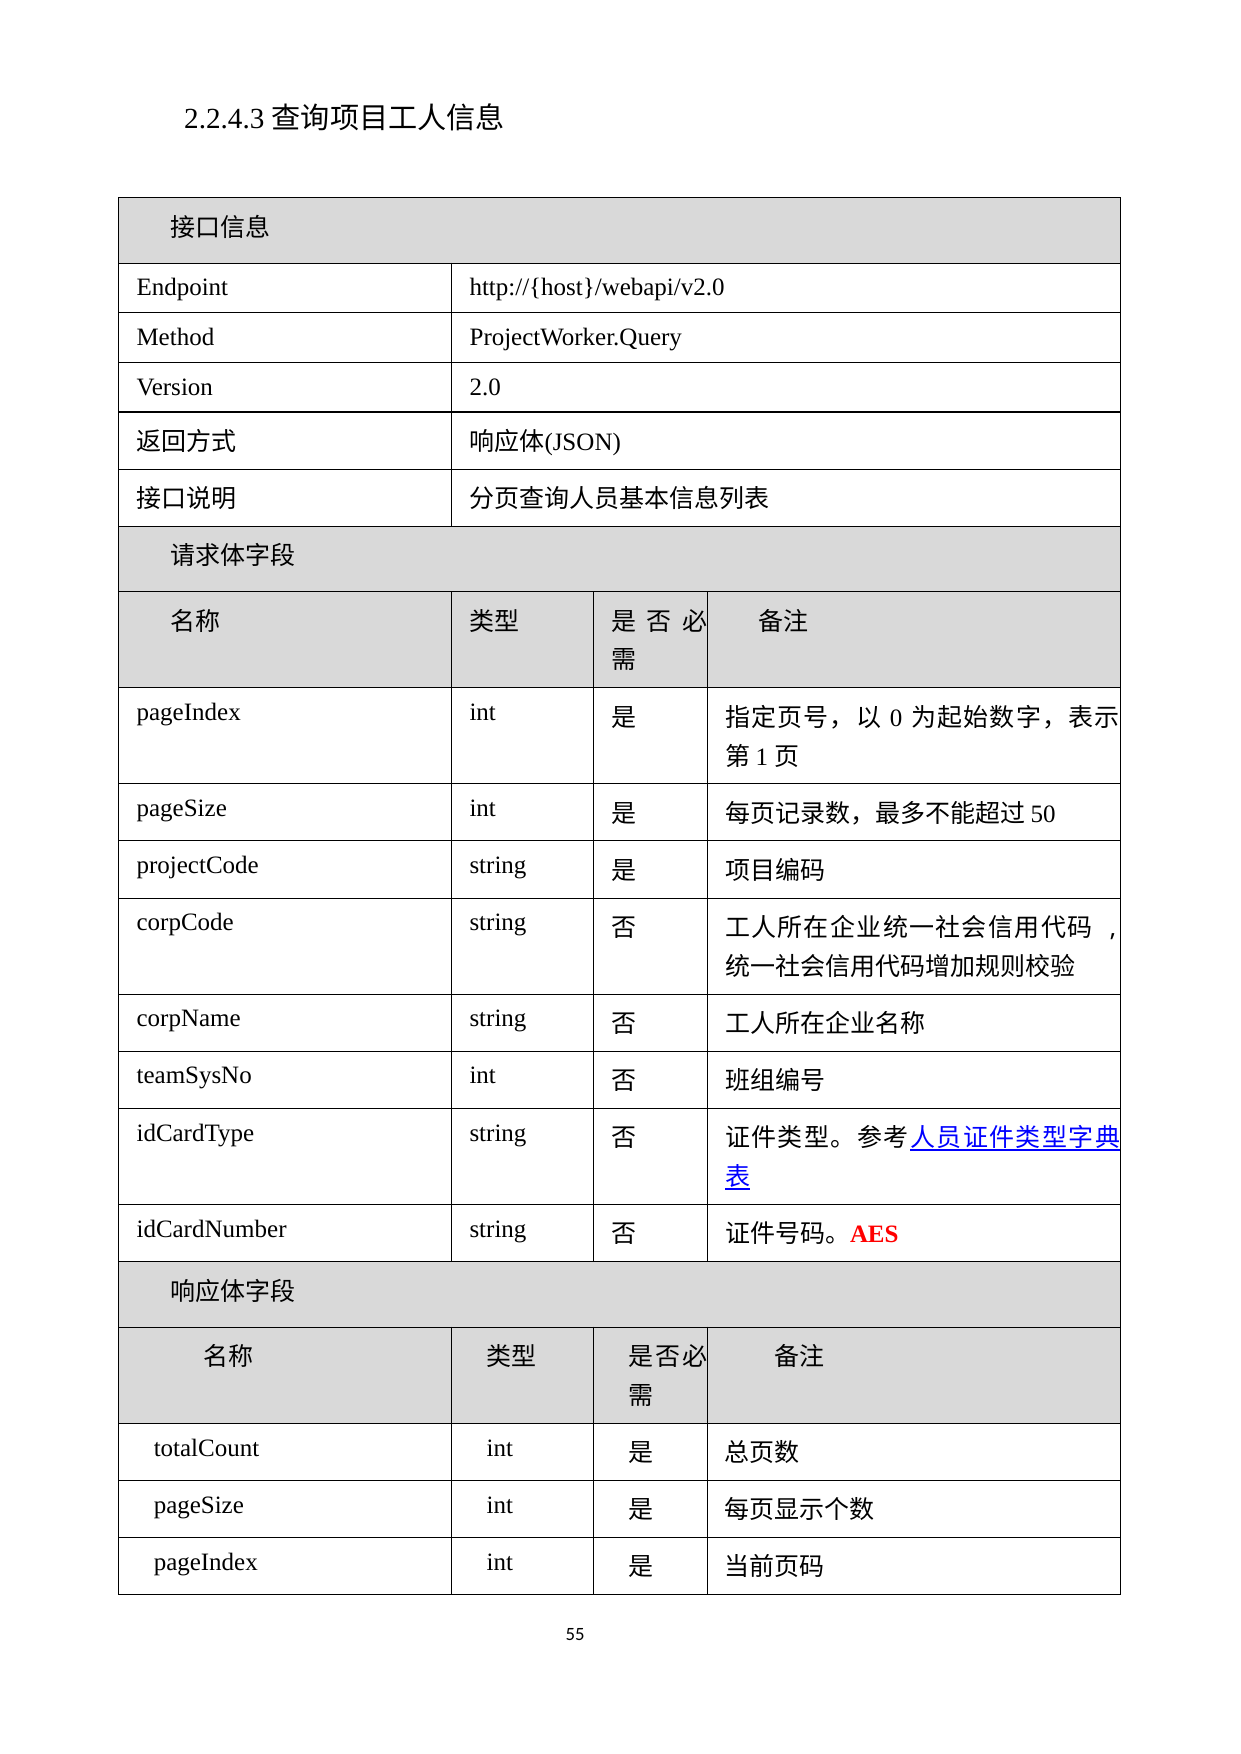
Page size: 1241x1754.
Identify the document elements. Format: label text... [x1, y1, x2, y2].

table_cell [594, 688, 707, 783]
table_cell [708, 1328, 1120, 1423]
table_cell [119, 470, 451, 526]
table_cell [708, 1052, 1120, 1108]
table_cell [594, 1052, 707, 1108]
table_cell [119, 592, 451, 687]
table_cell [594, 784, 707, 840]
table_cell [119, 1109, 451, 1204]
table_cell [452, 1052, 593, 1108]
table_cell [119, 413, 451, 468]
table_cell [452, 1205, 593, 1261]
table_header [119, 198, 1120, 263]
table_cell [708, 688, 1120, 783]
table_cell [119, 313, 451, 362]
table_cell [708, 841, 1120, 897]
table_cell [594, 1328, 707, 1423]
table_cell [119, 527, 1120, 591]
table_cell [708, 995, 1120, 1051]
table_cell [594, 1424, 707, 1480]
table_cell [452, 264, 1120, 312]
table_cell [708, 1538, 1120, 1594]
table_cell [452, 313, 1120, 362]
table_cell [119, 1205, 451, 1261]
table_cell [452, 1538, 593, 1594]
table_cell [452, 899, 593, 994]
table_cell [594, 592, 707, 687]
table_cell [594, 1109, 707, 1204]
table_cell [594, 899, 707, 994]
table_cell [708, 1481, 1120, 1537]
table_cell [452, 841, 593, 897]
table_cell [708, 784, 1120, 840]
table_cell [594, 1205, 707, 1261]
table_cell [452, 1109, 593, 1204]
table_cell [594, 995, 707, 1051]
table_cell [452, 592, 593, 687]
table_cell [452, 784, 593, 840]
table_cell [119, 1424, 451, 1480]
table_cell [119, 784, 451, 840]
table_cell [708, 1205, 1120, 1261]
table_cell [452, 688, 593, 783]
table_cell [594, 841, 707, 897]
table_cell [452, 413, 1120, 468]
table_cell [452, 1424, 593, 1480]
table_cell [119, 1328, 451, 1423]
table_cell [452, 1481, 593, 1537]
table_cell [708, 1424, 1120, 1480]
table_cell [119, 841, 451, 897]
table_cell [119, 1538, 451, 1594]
subtitle 2.2.4.3 查询项目工人信息 [184, 94, 1134, 137]
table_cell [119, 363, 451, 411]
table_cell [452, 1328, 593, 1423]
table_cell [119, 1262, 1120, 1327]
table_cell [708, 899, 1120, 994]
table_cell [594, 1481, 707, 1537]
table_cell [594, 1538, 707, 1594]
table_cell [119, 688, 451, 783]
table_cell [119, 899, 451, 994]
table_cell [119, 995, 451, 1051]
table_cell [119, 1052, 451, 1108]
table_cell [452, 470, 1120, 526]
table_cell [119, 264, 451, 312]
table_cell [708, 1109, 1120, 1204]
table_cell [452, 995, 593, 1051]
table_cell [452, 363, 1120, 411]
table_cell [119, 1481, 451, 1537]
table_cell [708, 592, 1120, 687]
